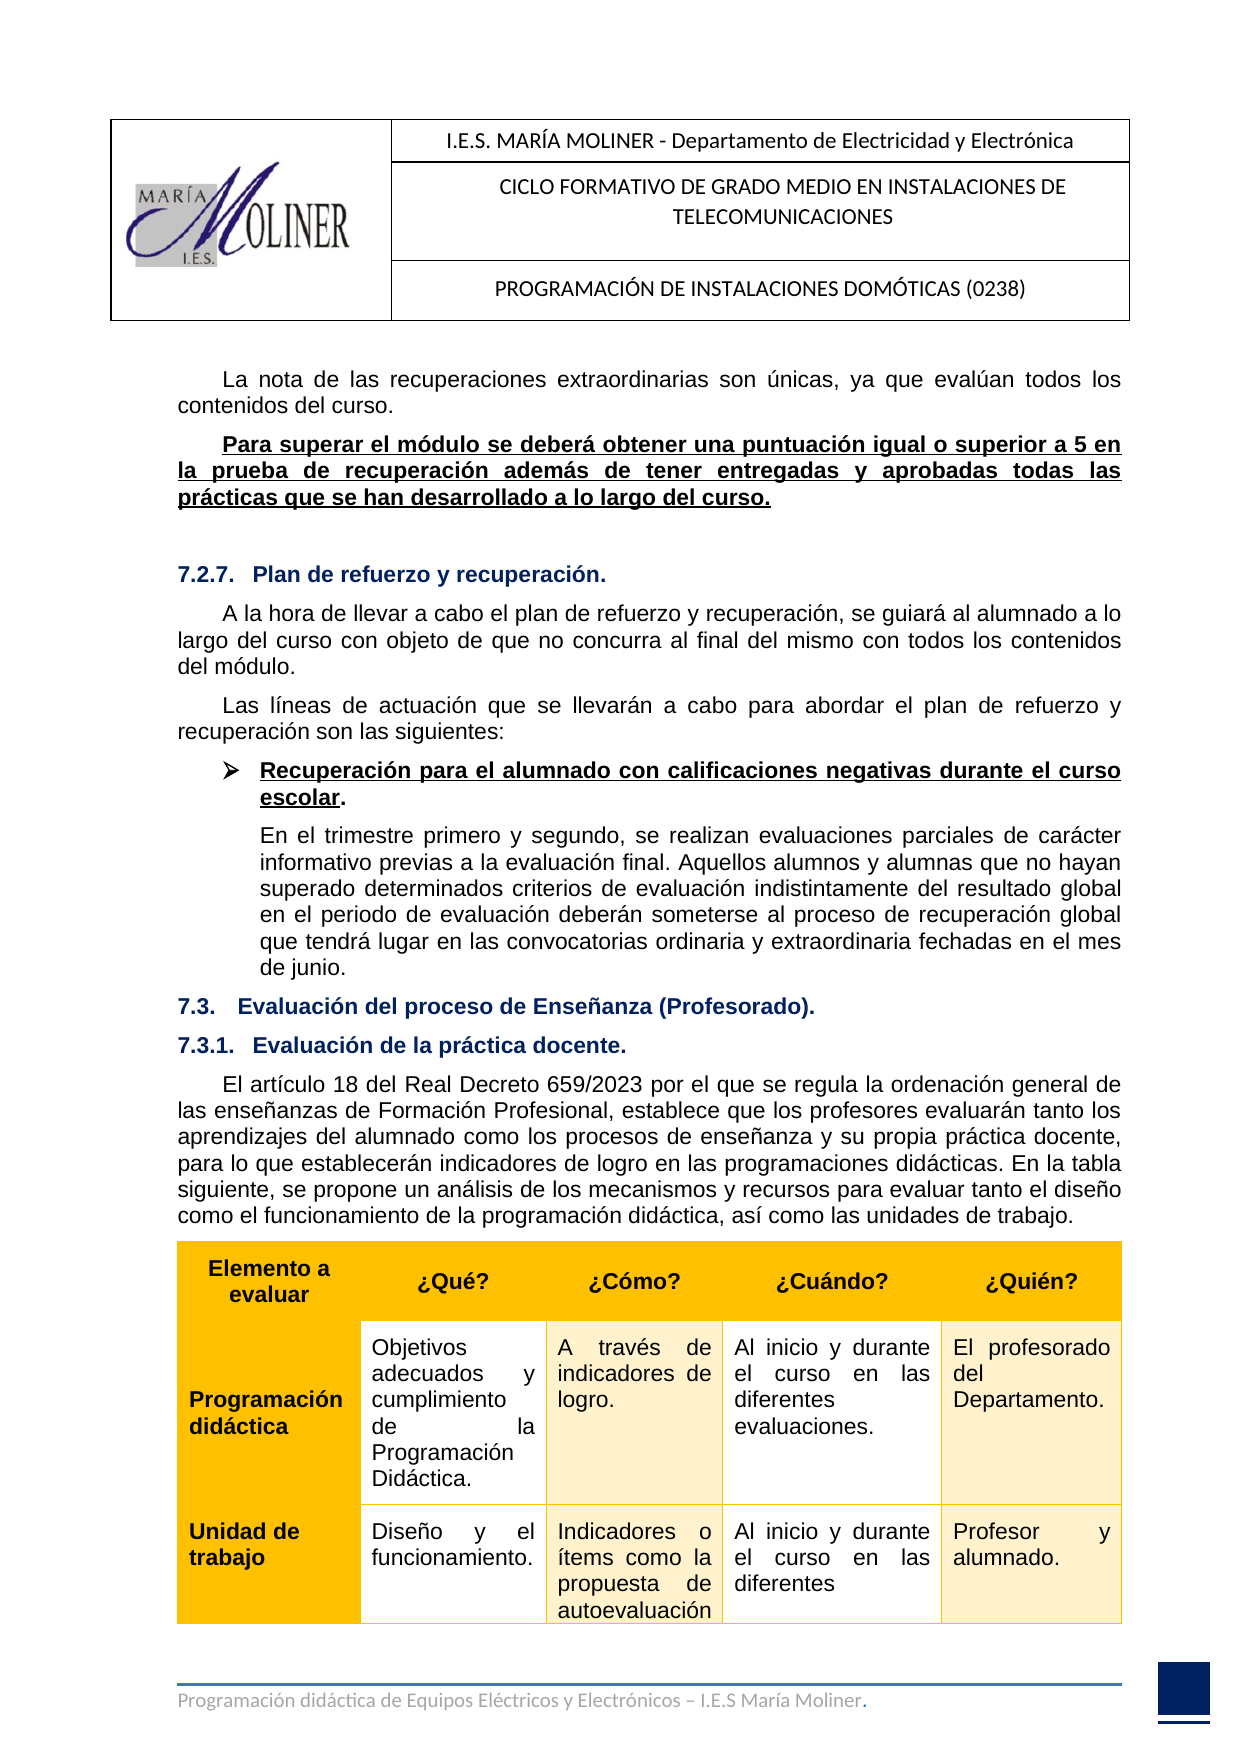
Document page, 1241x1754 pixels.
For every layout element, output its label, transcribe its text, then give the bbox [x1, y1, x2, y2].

table_cell El profesorado del Departamento. [942, 1321, 1121, 1504]
table_cell Programación didáctica [178, 1321, 360, 1504]
text Para superar el módulo se deberá obtener una puntuación igual o superior a 5 en la prueba de recuperación además de tener entregadas y aprobadas todas las prácticas que se han desarrollado a lo largo del curso. [177, 481, 1122, 510]
table_header Elemento a evaluar [178, 1242, 360, 1320]
table_cell Objetivos adecuados y cumplimiento de la Programación Didáctica. [361, 1321, 546, 1504]
list En el trimestre primero y segundo, se realizan evaluaciones parciales de carácter informativo previas a la evaluación final. Aquellos alumnos y alumnas que no hayan superado determinados criterios de evaluación indistintamente del resultado global en el periodo de evaluación deberán someterse al proceso de recuperación global que tendrá lugar en las convocatorias ordinaria y extraordinaria fechadas en el mes de junio. [259, 822, 1122, 980]
table_cell A través de indicadores de logro. [547, 1321, 722, 1504]
picture [121, 155, 353, 281]
table_header ¿Cómo? [547, 1242, 722, 1320]
table_cell Al inicio y durante el curso en las diferentes evaluaciones. [723, 1505, 941, 1623]
text Las líneas de actuación que se llevarán a cabo para abordar el plan de refuerzo y recuperación son las siguientes: [177, 692, 1122, 744]
list Recuperación para el alumnado con calificaciones negativas durante el curso escolar. [222, 757, 1122, 810]
subtitle Evaluación de la práctica docente. [177, 1032, 1122, 1058]
subtitle Plan de refuerzo y recuperación. [177, 561, 1122, 588]
table_header ¿Quién? [942, 1242, 1121, 1320]
table_cell Unidad de trabajo [178, 1505, 360, 1623]
table_cell Profesor y alumnado. [942, 1505, 1121, 1623]
text La nota de las recuperaciones extraordinarias son únicas, ya que evalúan todos los contenidos del curso. [177, 366, 1122, 418]
table_cell Indicadores o ítems como la propuesta de autoevaluación realizada por el docente (Anexo 2) o cuestionario de opinión al alumnado (Anexo 3). [547, 1505, 722, 1623]
table_cell Al inicio y durante el curso en las diferentes evaluaciones. [723, 1321, 941, 1504]
table_header ¿Qué? [361, 1242, 546, 1320]
text Para superar el módulo se deberá obtener una puntuación igual o superior a 5 en la prueba de recuperación además de tener entregadas y aprobadas todas las prácticas que se han desarrollado a lo largo del curso. [177, 431, 1122, 480]
table_cell Diseño y el funcionamiento. [361, 1505, 546, 1623]
subtitle Evaluación del proceso de Enseñanza (Profesorado). [177, 993, 1122, 1019]
text A la hora de llevar a cabo el plan de refuerzo y recuperación, se guiará al alumnado a lo largo del curso con objeto de que no concurra al final del mismo con todos los contenidos del módulo. [177, 600, 1122, 679]
table_header ¿Cuándo? [723, 1242, 941, 1320]
text El artículo 18 del Real Decreto 659/2023 por el que se regula la ordenación general de las enseñanzas de Formación Profesional, establece que los profesores evaluarán tanto los aprendizajes del alumnado como los procesos de enseñanza y su propia práctica docente, para lo que establecerán indicadores de logro en las programaciones didácticas. En la tabla siguiente, se propone un análisis de los mecanismos y recursos para evaluar tanto el diseño como el funcionamiento de la programación didáctica, así como las unidades de trabajo. [177, 1071, 1122, 1229]
